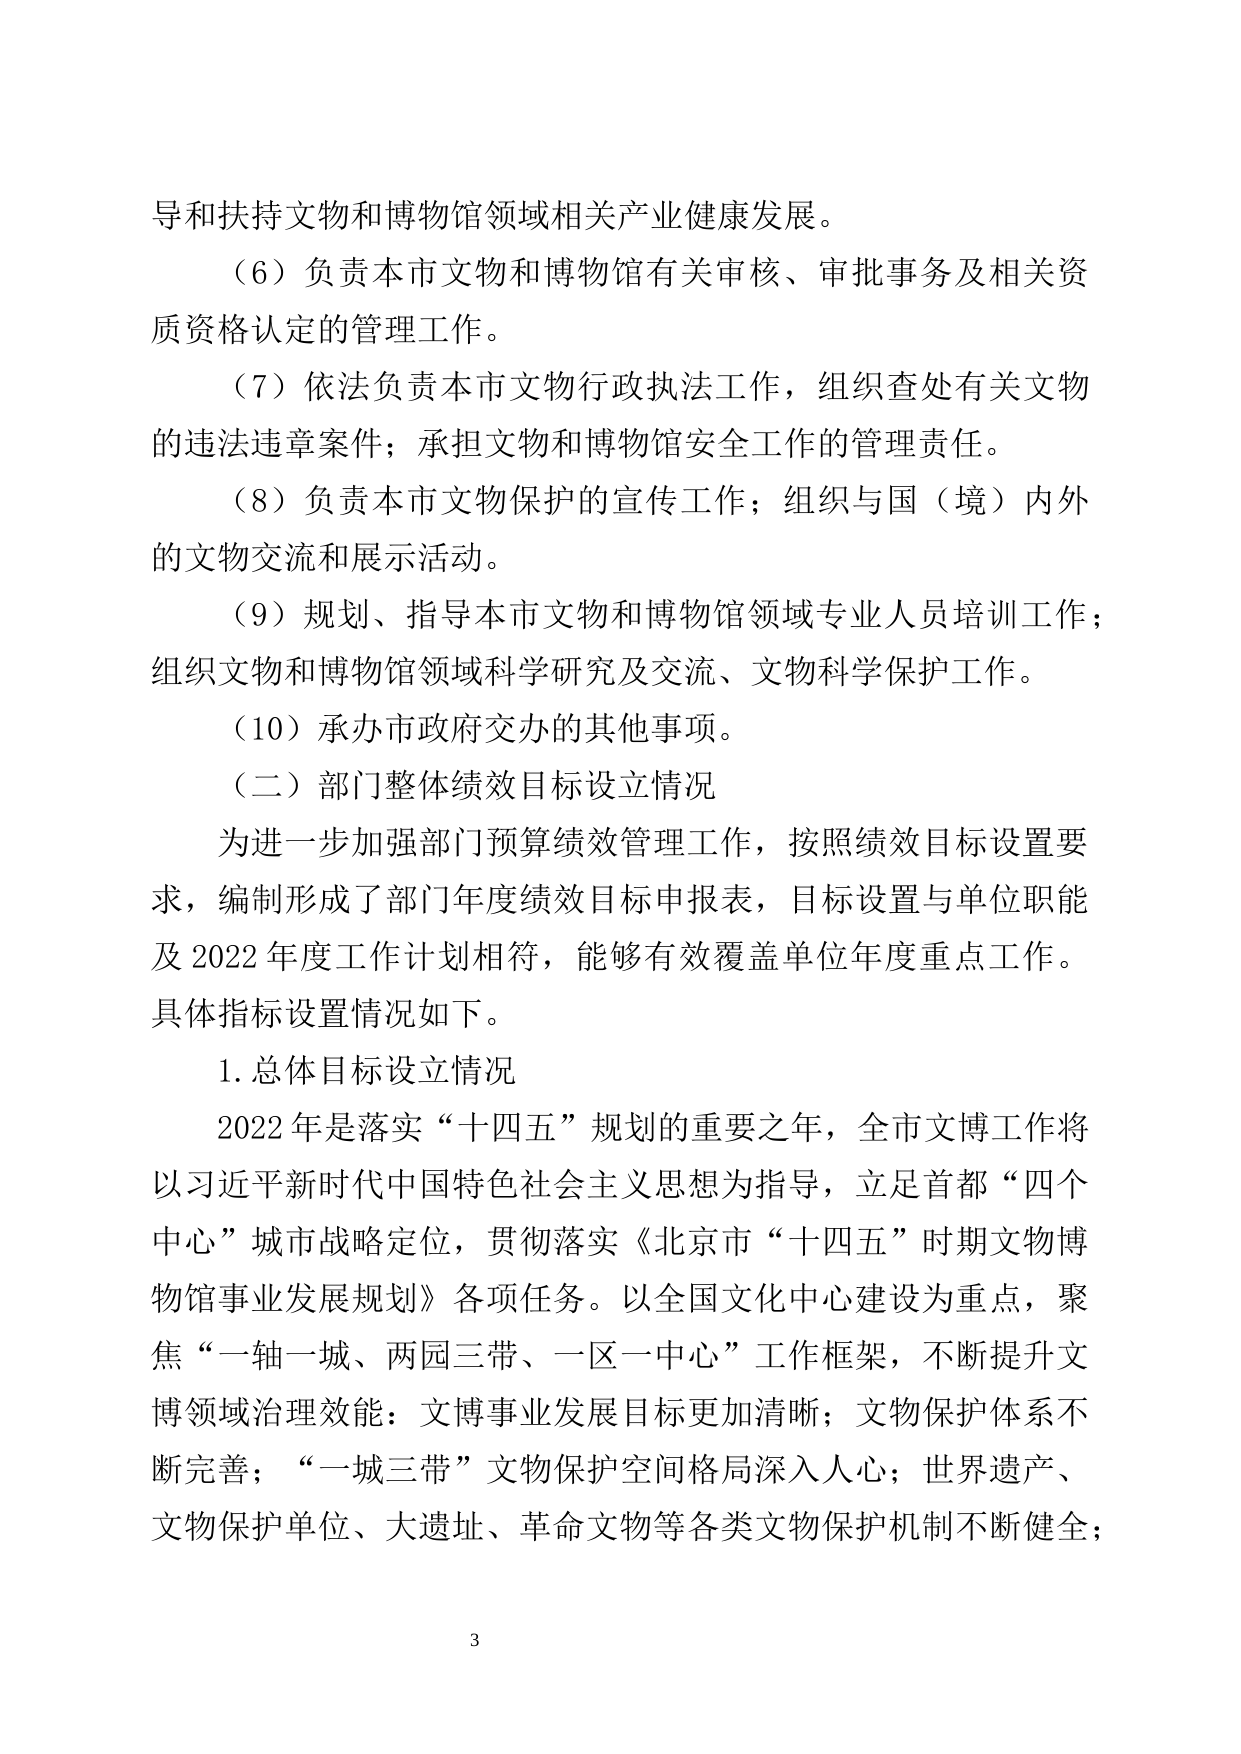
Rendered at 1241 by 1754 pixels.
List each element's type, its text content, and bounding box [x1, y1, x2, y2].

text （10）承办市政府交办的其他事项。 [150, 707, 1090, 745]
text （7）依法负责本市文物行政执法工作，组织查处有关文物的违法违章案件；承担文物和博物馆安全工作的管理责任。 [150, 365, 1090, 460]
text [150, 194, 1090, 232]
text 1.总体目标设立情况 [150, 1049, 1090, 1087]
text （6）负责本市文物和博物馆有关审核、审批事务及相关资质资格认定的管理工作。 [150, 251, 1090, 346]
text （9）规划、指导本市文物和博物馆领域专业人员培训工作；组织文物和博物馆领域科学研究及交流、文物科学保护工作。 [150, 593, 1090, 688]
text （二）部门整体绩效目标设立情况 [150, 764, 1090, 802]
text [150, 1106, 1090, 1543]
text 为进一步加强部门预算绩效管理工作，按照绩效目标设置要求，编制形成了部门年度绩效目标申报表，目标设置与单位职能及2022年度工作计划相符，能够有效覆盖单位年度重点工作。具体指标设置情况如下。 [150, 821, 1090, 1030]
text （8）负责本市文物保护的宣传工作；组织与国（境）内外的文物交流和展示活动。 [150, 479, 1090, 574]
